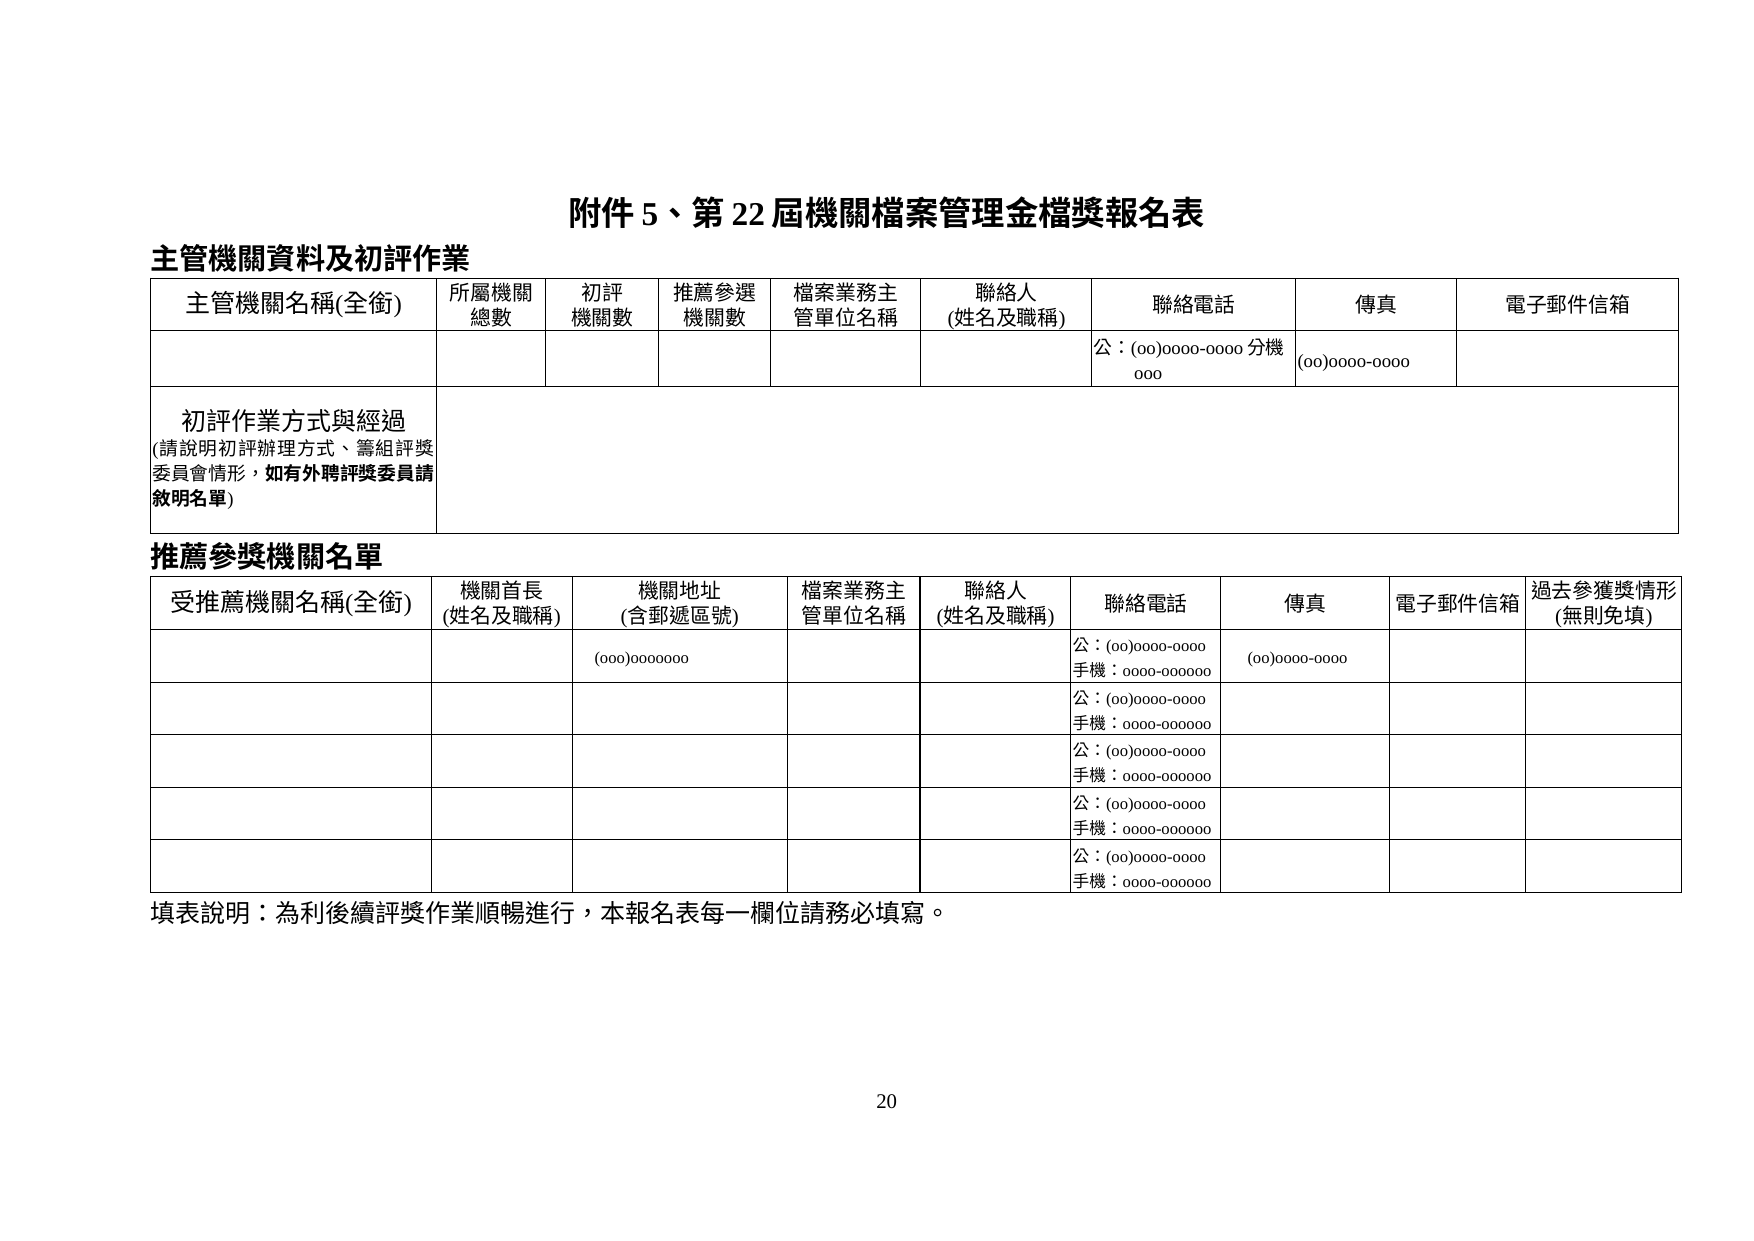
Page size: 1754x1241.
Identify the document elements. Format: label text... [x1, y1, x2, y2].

table_cell [921, 735, 1070, 787]
table_header 主管機關名稱(全銜) [151, 279, 436, 330]
table_cell 公：(oo)oooo-oooo 手機：oooo-oooooo [1071, 630, 1220, 682]
table_header 聯絡電話 [1092, 279, 1295, 330]
table_cell [151, 331, 436, 386]
table_cell [788, 735, 919, 787]
table_cell [151, 630, 431, 682]
table_cell [151, 788, 431, 839]
table_cell [1526, 683, 1681, 734]
table_cell [546, 331, 658, 386]
table_cell [437, 331, 545, 386]
table_header 傳真 [1221, 577, 1389, 628]
table_cell [151, 683, 431, 734]
table_cell [921, 683, 1070, 734]
table_cell [771, 331, 920, 386]
table_cell [1221, 788, 1389, 839]
table_cell 公：(oo)oooo-oooo 手機：oooo-oooooo [1071, 683, 1220, 734]
table_cell [788, 683, 919, 734]
table_header 傳真 [1296, 279, 1456, 330]
table_cell [573, 840, 787, 892]
table_cell [573, 788, 787, 839]
text 推薦參獎機關名單 [150, 534, 1623, 576]
table_cell [921, 630, 1070, 682]
table_cell 公：(oo)oooo-oooo分機ooo [1092, 331, 1295, 386]
table_cell (ooo)ooooooo [573, 630, 787, 682]
table_header 電子郵件信箱 [1457, 279, 1678, 330]
text 填表說明：為利後續評獎作業順暢進行，本報名表每一欄位請務必填寫。 [150, 893, 1643, 929]
table_header 所屬機關 總數 [437, 279, 545, 330]
table_cell [432, 735, 572, 787]
table_cell (oo)oooo-oooo [1296, 331, 1456, 386]
table_cell [573, 683, 787, 734]
table_cell [1390, 788, 1525, 839]
table_header 推薦參選 機關數 [659, 279, 770, 330]
table_cell [1526, 840, 1681, 892]
table_cell [432, 840, 572, 892]
table_header 電子郵件信箱 [1390, 577, 1525, 628]
table_header 聯絡人 (姓名及職稱) [921, 279, 1091, 330]
table_cell 初評作業方式與經過 (請說明初評辦理方式、籌組評獎委員會情形，如有外聘評獎委員請敘明名單) [151, 387, 436, 532]
table_cell [1221, 735, 1389, 787]
table_cell [1390, 630, 1525, 682]
table_cell [1526, 735, 1681, 787]
table_cell [1390, 840, 1525, 892]
table_cell 公：(oo)oooo-oooo 手機：oooo-oooooo [1071, 735, 1220, 787]
table_cell 公：(oo)oooo-oooo 手機：oooo-oooooo [1071, 788, 1220, 839]
table_cell [1526, 630, 1681, 682]
table_cell [788, 840, 919, 892]
table_cell [1526, 788, 1681, 839]
table_header 機關首長 (姓名及職稱) [432, 577, 572, 628]
table_cell [1457, 331, 1678, 386]
table_cell [1390, 735, 1525, 787]
table_cell [788, 630, 919, 682]
table_header 受推薦機關名稱(全銜) [151, 577, 431, 628]
table_header 聯絡電話 [1071, 577, 1220, 628]
table_cell [573, 735, 787, 787]
table_header 初評 機關數 [546, 279, 658, 330]
table_cell [1390, 683, 1525, 734]
table_cell [1221, 840, 1389, 892]
table_cell [788, 788, 919, 839]
table_header 機關地址 (含郵遞區號) [573, 577, 787, 628]
table_cell [151, 840, 431, 892]
text 主管機關資料及初評作業 [150, 235, 1623, 278]
table_cell [921, 840, 1070, 892]
table_cell [921, 788, 1070, 839]
table_cell [432, 683, 572, 734]
table_cell [921, 331, 1091, 386]
table_cell [659, 331, 770, 386]
table_cell [432, 630, 572, 682]
table_cell (oo)oooo-oooo [1221, 630, 1389, 682]
table_header 聯絡人 (姓名及職稱) [921, 577, 1070, 628]
table_cell [1221, 683, 1389, 734]
table_cell [151, 735, 431, 787]
table_cell [437, 387, 1678, 532]
table_header 檔案業務主 管單位名稱 [771, 279, 920, 330]
table_header 檔案業務主 管單位名稱 [788, 577, 919, 628]
table_header 過去參獲獎情形 (無則免填) [1526, 577, 1681, 628]
table_cell [432, 788, 572, 839]
table_cell 公：(oo)oooo-oooo 手機：oooo-oooooo [1071, 840, 1220, 892]
text 附件5、第22屆機關檔案管理金檔獎報名表 [150, 187, 1623, 235]
